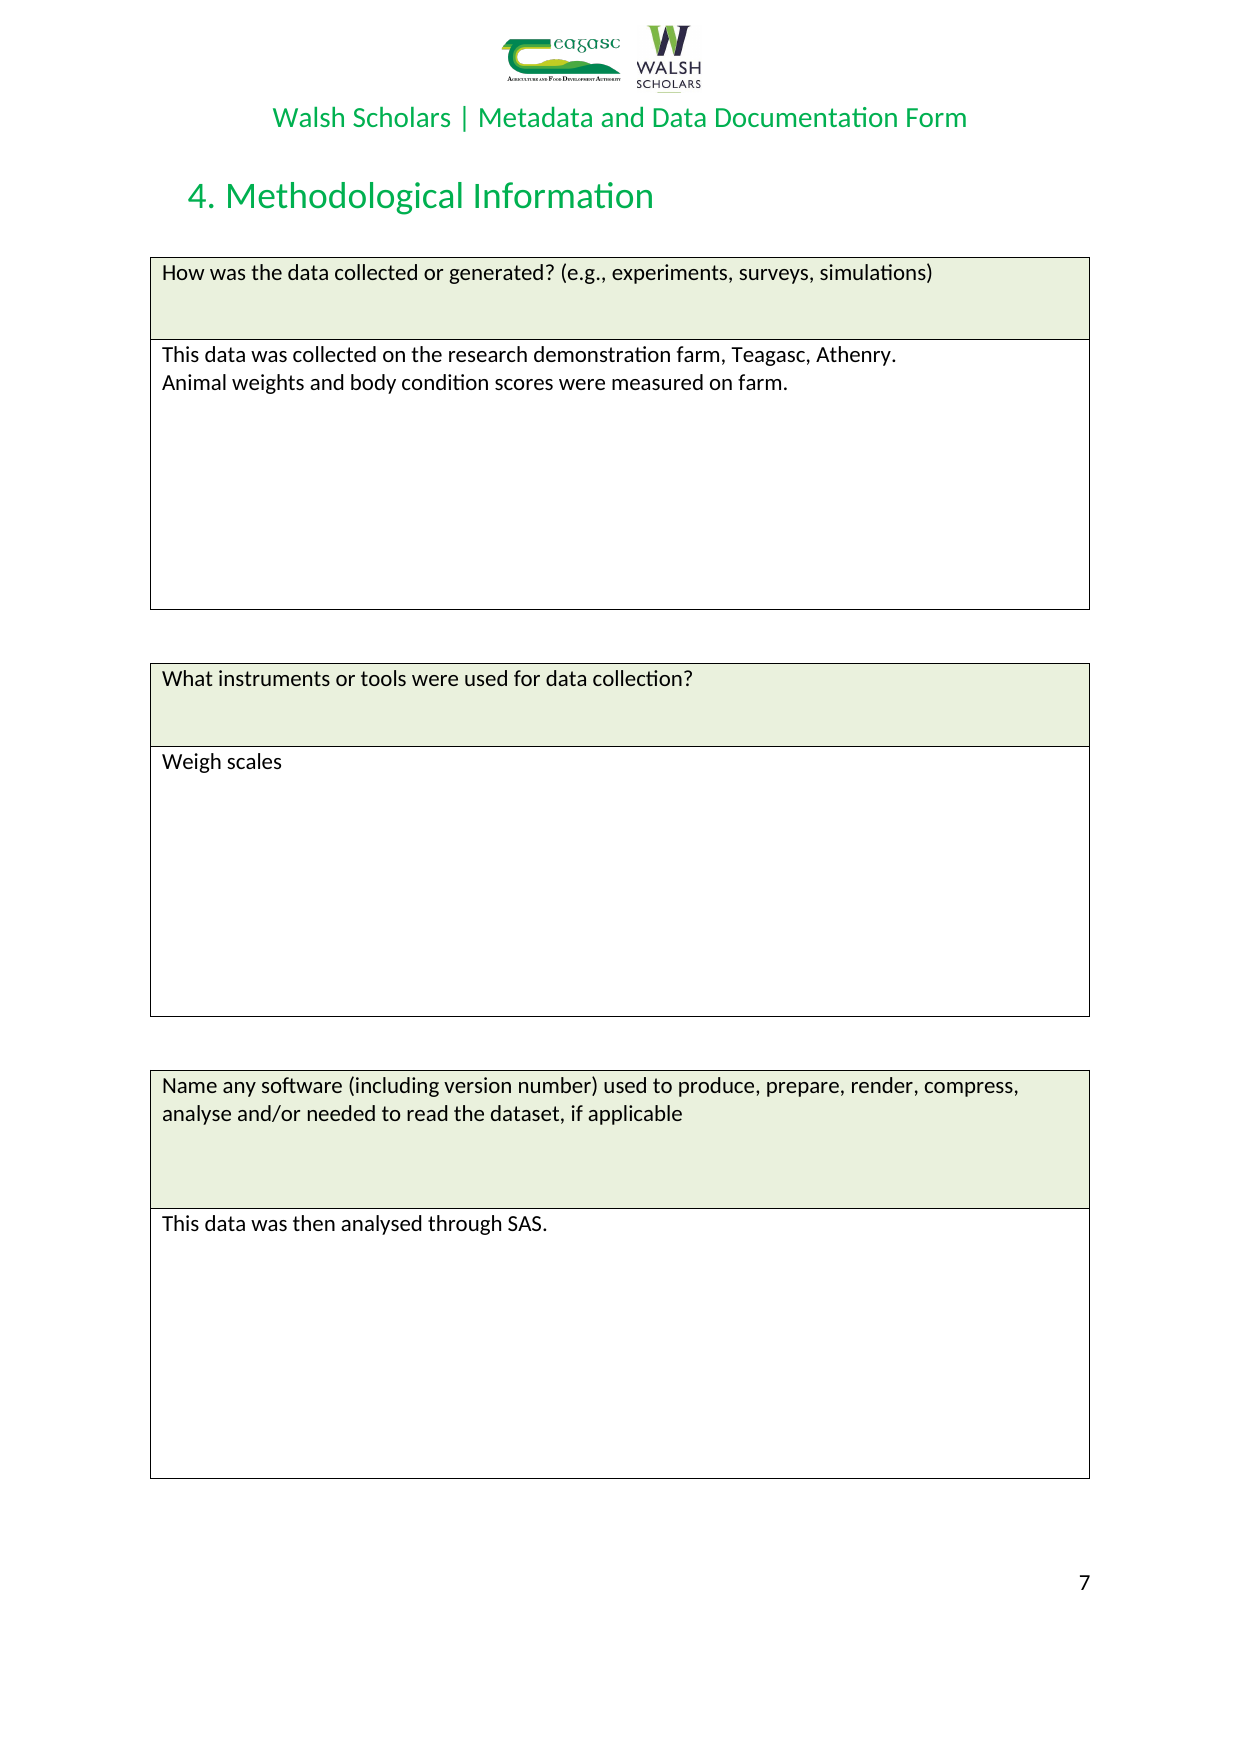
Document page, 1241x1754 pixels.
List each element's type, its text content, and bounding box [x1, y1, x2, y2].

table_cell This data was then analysed through SAS. [151, 1209, 1089, 1478]
table_header What instruments or tools were used for data collection? [151, 664, 1089, 746]
table_cell This data was collected on the research demonstration farm, Teagasc, Athenry. Animal weights and body condition scores were measured on farm. [151, 340, 1089, 609]
picture [501, 39, 621, 81]
table_header How was the data collected or generated? (e.g., experiments, surveys, simulations) [151, 258, 1089, 339]
table_cell Weigh scales [151, 747, 1089, 1016]
table_header Name any software (including version number) used to produce, prepare, render, compress, analyse and/or needed to read the dataset, if applicable [151, 1071, 1089, 1208]
picture [637, 25, 703, 93]
subtitle Methodological Information [187, 172, 1090, 218]
